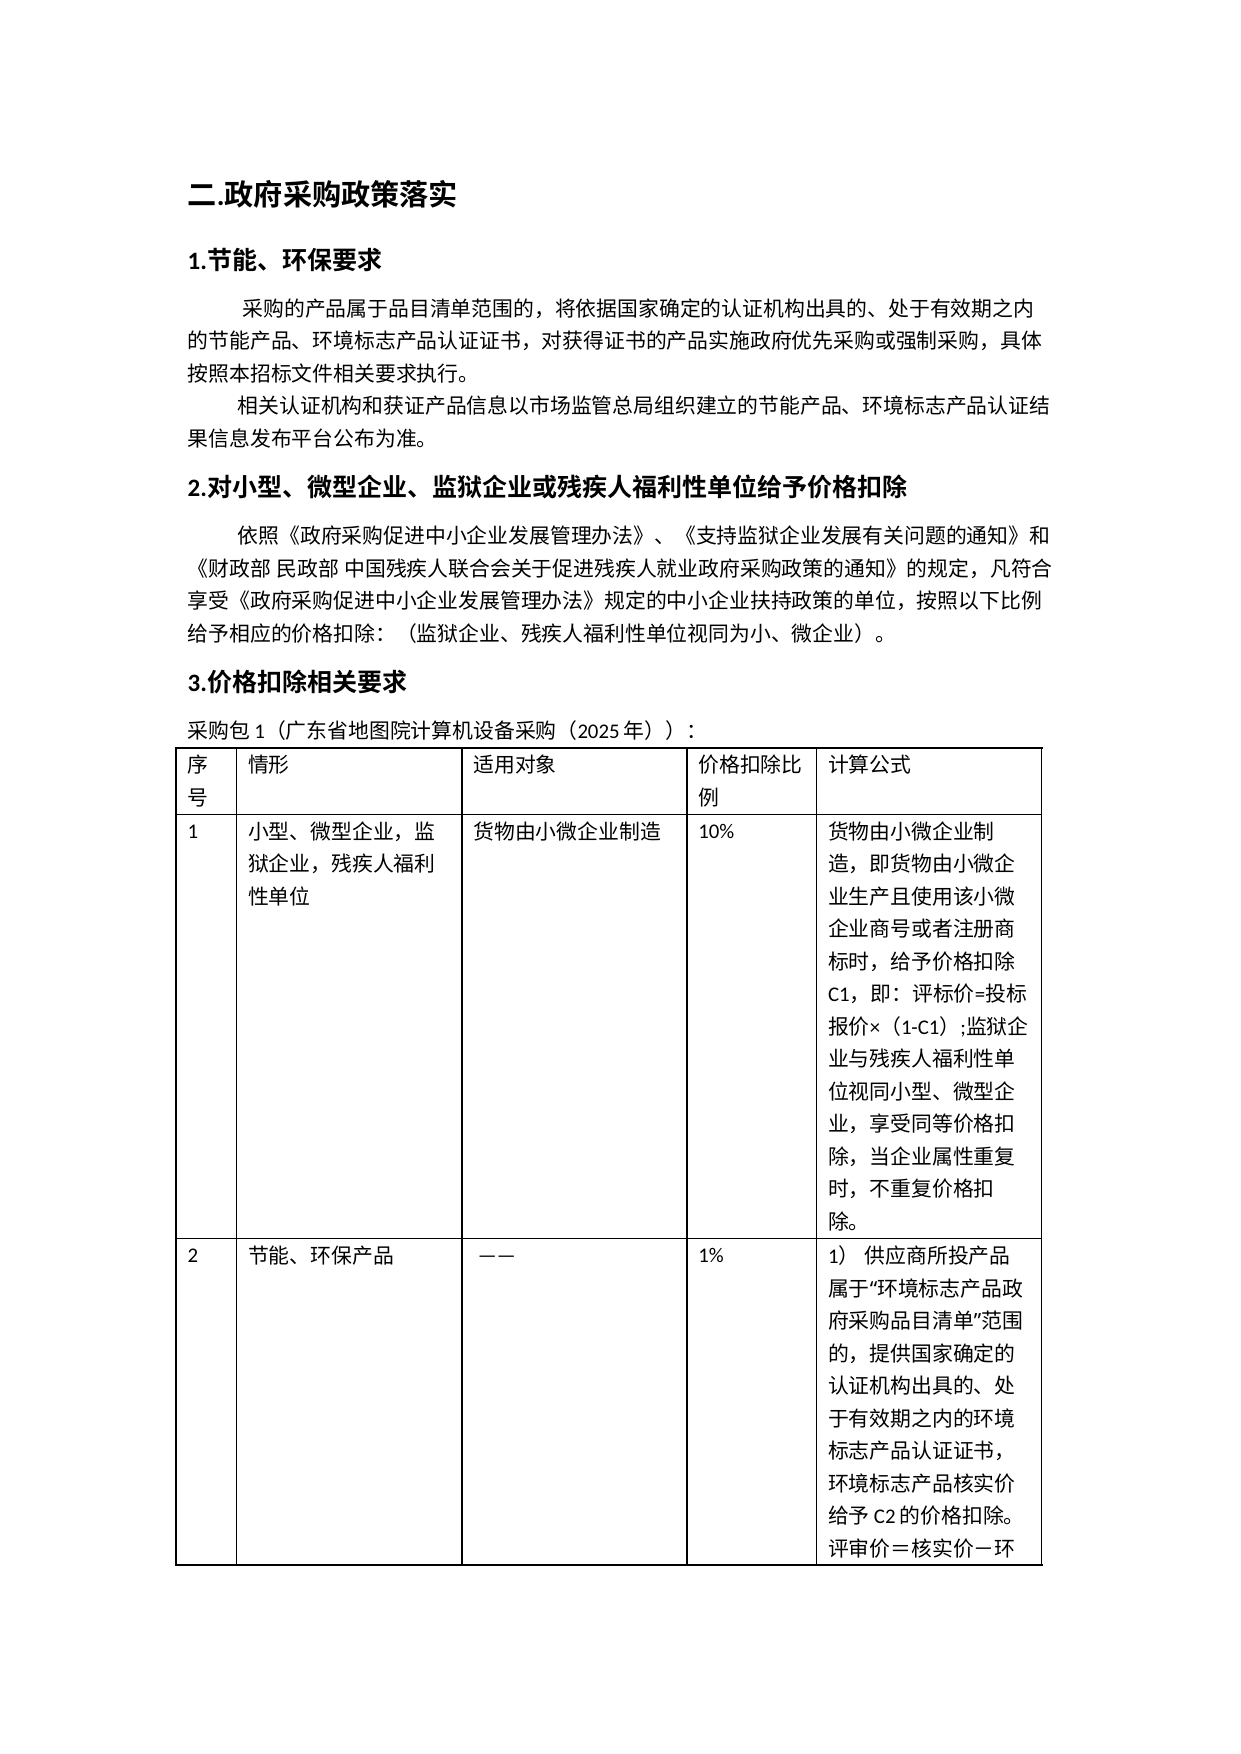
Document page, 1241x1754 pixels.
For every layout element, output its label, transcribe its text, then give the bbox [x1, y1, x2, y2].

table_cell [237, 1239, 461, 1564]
text 3.价格扣除相关要求 [187, 649, 1053, 714]
text 二.政府采购政策落实 [187, 162, 1053, 227]
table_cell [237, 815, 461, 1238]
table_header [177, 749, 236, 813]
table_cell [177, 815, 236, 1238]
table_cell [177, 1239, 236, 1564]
text 2.对小型、微型企业、监狱企业或残疾人福利性单位给予价格扣除 [187, 454, 1053, 519]
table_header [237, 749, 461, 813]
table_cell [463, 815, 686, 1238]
text 采购包1（广东省地图院计算机设备采购（2025年））： [187, 714, 1053, 747]
text 1.节能、环保要求 [187, 227, 1053, 292]
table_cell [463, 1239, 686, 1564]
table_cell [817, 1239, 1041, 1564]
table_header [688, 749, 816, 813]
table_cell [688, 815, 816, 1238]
text 采购的产品属于品目清单范围的，将依据国家确定的认证机构出具的、处于有效期之内的节能产品、环境标志产品认证证书，对获得证书的产品实施政府优先采购或强制采购，具体按照本招标文件相关要求执行。 [187, 292, 1053, 389]
text 相关认证机构和获证产品信息以市场监管总局组织建立的节能产品、环境标志产品认证结果信息发布平台公布为准。 [187, 389, 1053, 454]
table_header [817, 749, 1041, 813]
text 依照《政府采购促进中小企业发展管理办法》、《支持监狱企业发展有关问题的通知》和《财政部 民政部 中国残疾人联合会关于促进残疾人就业政府采购政策的通知》的规定，凡符合享受《政府采购促进中小企业发展管理办法》规定的中小企业扶持政策的单位，按照以下比例给予相应的价格扣除：（监狱企业、残疾人福利性单位视同为小、微企业）。 [187, 519, 1053, 649]
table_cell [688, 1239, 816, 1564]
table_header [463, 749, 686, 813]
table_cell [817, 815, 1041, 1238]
